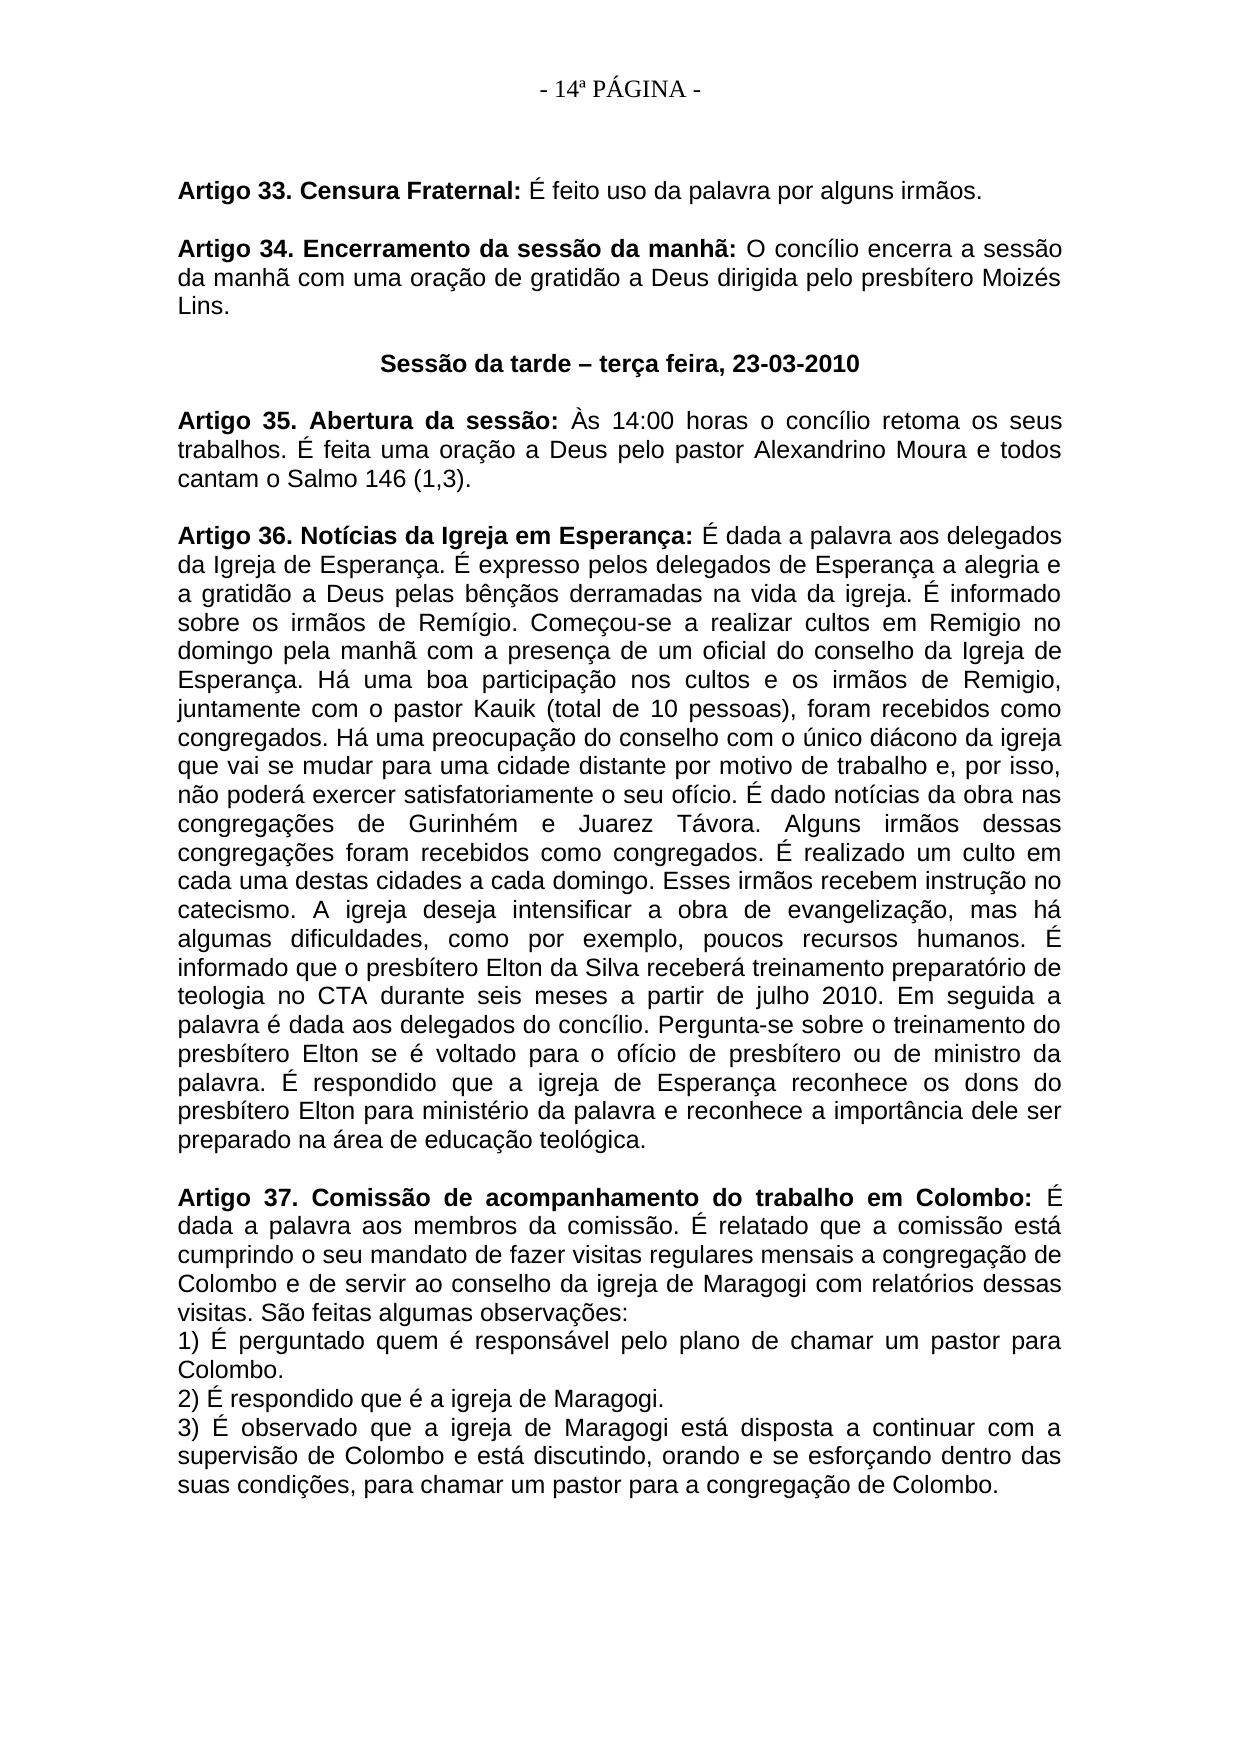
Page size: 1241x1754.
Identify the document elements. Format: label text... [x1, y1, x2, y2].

text Sessão da tarde – terça feira, 23-03-2010 [177, 349, 1063, 378]
text Artigo 34. Encerramento da sessão da manhã: O concílio encerra a sessão da manhã com uma oração de gratidão a Deus dirigida pelo presbítero Moizés Lins. [177, 234, 1063, 320]
text 2) É respondido que é a igreja de Maragogi. [177, 1384, 1063, 1413]
text 1) É perguntado quem é responsável pelo plano de chamar um pastor para Colombo. [177, 1326, 1063, 1384]
text Artigo 37. Comissão de acompanhamento do trabalho em Colombo: É dada a palavra aos membros da comissão. É relatado que a comissão está cumprindo o seu mandato de fazer visitas regulares mensais a congregação de Colombo e de servir ao conselho da igreja de Maragogi com relatórios dessas visitas. São feitas algumas observações: [177, 1183, 1063, 1326]
text Artigo 36. Notícias da Igreja em Esperança: É dada a palavra aos delegados da Igreja de Esperança. É expresso pelos delegados de Esperança a alegria e a gratidão a Deus pelas bênçãos derramadas na vida da igreja. É informado sobre os irmãos de Remígio. Começou-se a realizar cultos em Remigio no domingo pela manhã com a presença de um oficial do conselho da Igreja de Esperança. Há uma boa participação nos cultos e os irmãos de Remigio, juntamente com o pastor Kauik (total de 10 pessoas), foram recebidos como congregados. Há uma preocupação do conselho com o único diácono da igreja que vai se mudar para uma cidade distante por motivo de trabalho e, por isso, não poderá exercer satisfatoriamente o seu ofício. É dado notícias da obra nas congregações de Gurinhém e Juarez Távora. Alguns irmãos dessas congregações foram recebidos como congregados. É realizado um culto em cada uma destas cidades a cada domingo. Esses irmãos recebem instrução no catecismo. A igreja deseja intensificar a obra de evangelização, mas há algumas dificuldades, como por exemplo, poucos recursos humanos. É informado que o presbítero Elton da Silva receberá treinamento preparatório de teologia no CTA durante seis meses a partir de julho 2010. Em seguida a palavra é dada aos delegados do concílio. Pergunta-se sobre o treinamento do presbítero Elton se é voltado para o ofício de presbítero ou de ministro da palavra. É respondido que a igreja de Esperança reconhece os dons do presbítero Elton para ministério da palavra e reconhece a importância dele ser preparado na área de educação teológica. [177, 521, 1063, 1154]
text Artigo 33. Censura Fraternal: É feito uso da palavra por alguns irmãos. [177, 176, 1063, 205]
text Artigo 35. Abertura da sessão: Às 14:00 horas o concílio retoma os seus trabalhos. É feita uma oração a Deus pelo pastor Alexandrino Moura e todos cantam o Salmo 146 (1,3). [177, 406, 1063, 493]
text 3) É observado que a igreja de Maragogi está disposta a continuar com a supervisão de Colombo e está discutindo, orando e se esforçando dentro das suas condições, para chamar um pastor para a congregação de Colombo. [177, 1413, 1063, 1499]
